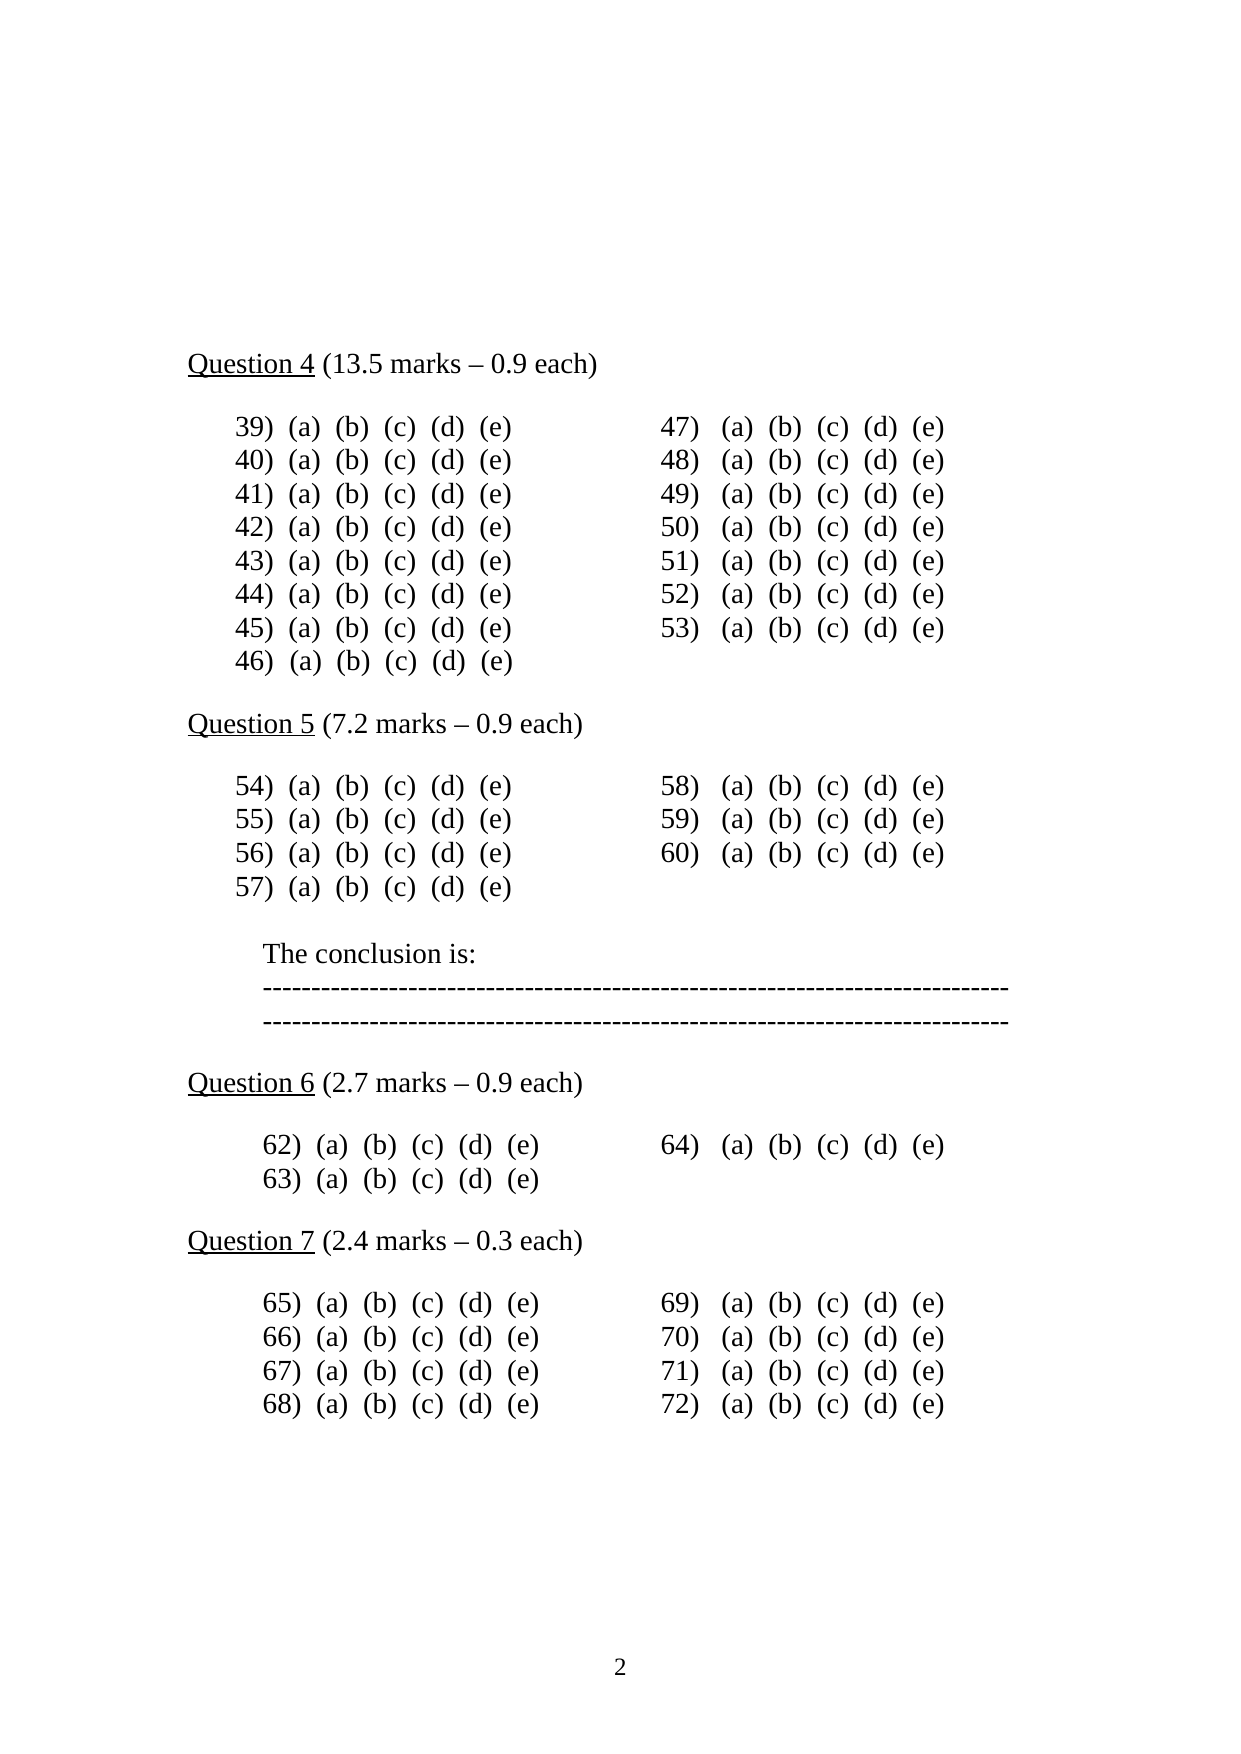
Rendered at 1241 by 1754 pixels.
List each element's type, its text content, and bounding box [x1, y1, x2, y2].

text 42) (a) (b) (c) (d) (e) 50) (a) (b) (c) (d) (e) [187, 509, 1053, 543]
text Question 6 (2.7 marks – 0.9 each) [187, 1065, 1053, 1099]
text 66) (a) (b) (c) (d) (e) 70) (a) (b) (c) (d) (e) [187, 1319, 1053, 1353]
text 65) (a) (b) (c) (d) (e) 69) (a) (b) (c) (d) (e) [187, 1286, 1053, 1319]
text 54) (a) (b) (c) (d) (e) 58) (a) (b) (c) (d) (e) [187, 768, 1053, 802]
text The conclusion is: [262, 936, 1053, 969]
text Question 5 (7.2 marks – 0.9 each) [187, 706, 1053, 739]
text 63) (a) (b) (c) (d) (e) [187, 1161, 1053, 1194]
text 68) (a) (b) (c) (d) (e) 72) (a) (b) (c) (d) (e) [187, 1386, 1053, 1420]
text ----------------------------------------------------------------------------- [262, 1003, 1053, 1036]
text 62) (a) (b) (c) (d) (e) 64) (a) (b) (c) (d) (e) [187, 1127, 1053, 1161]
text 55) (a) (b) (c) (d) (e) 59) (a) (b) (c) (d) (e) [187, 802, 1053, 835]
text 45) (a) (b) (c) (d) (e) 53) (a) (b) (c) (d) (e) [187, 610, 1053, 643]
text 39) (a) (b) (c) (d) (e) 47) (a) (b) (c) (d) (e) [187, 409, 1053, 442]
list (a) (b) (c) (d) (e) [235, 643, 1053, 677]
text 44) (a) (b) (c) (d) (e) 52) (a) (b) (c) (d) (e) [187, 576, 1053, 610]
text 67) (a) (b) (c) (d) (e) 71) (a) (b) (c) (d) (e) [187, 1353, 1053, 1386]
text 57) (a) (b) (c) (d) (e) [187, 869, 1053, 902]
text 41) (a) (b) (c) (d) (e) 49) (a) (b) (c) (d) (e) [187, 476, 1053, 509]
text Question 4 (13.5 marks – 0.9 each) [187, 346, 1053, 380]
text Question 7 (2.4 marks – 0.3 each) [187, 1223, 1053, 1257]
text 40) (a) (b) (c) (d) (e) 48) (a) (b) (c) (d) (e) [187, 442, 1053, 476]
text ----------------------------------------------------------------------------- [262, 969, 1053, 1003]
text 43) (a) (b) (c) (d) (e) 51) (a) (b) (c) (d) (e) [187, 543, 1053, 576]
text 56) (a) (b) (c) (d) (e) 60) (a) (b) (c) (d) (e) [187, 835, 1053, 869]
